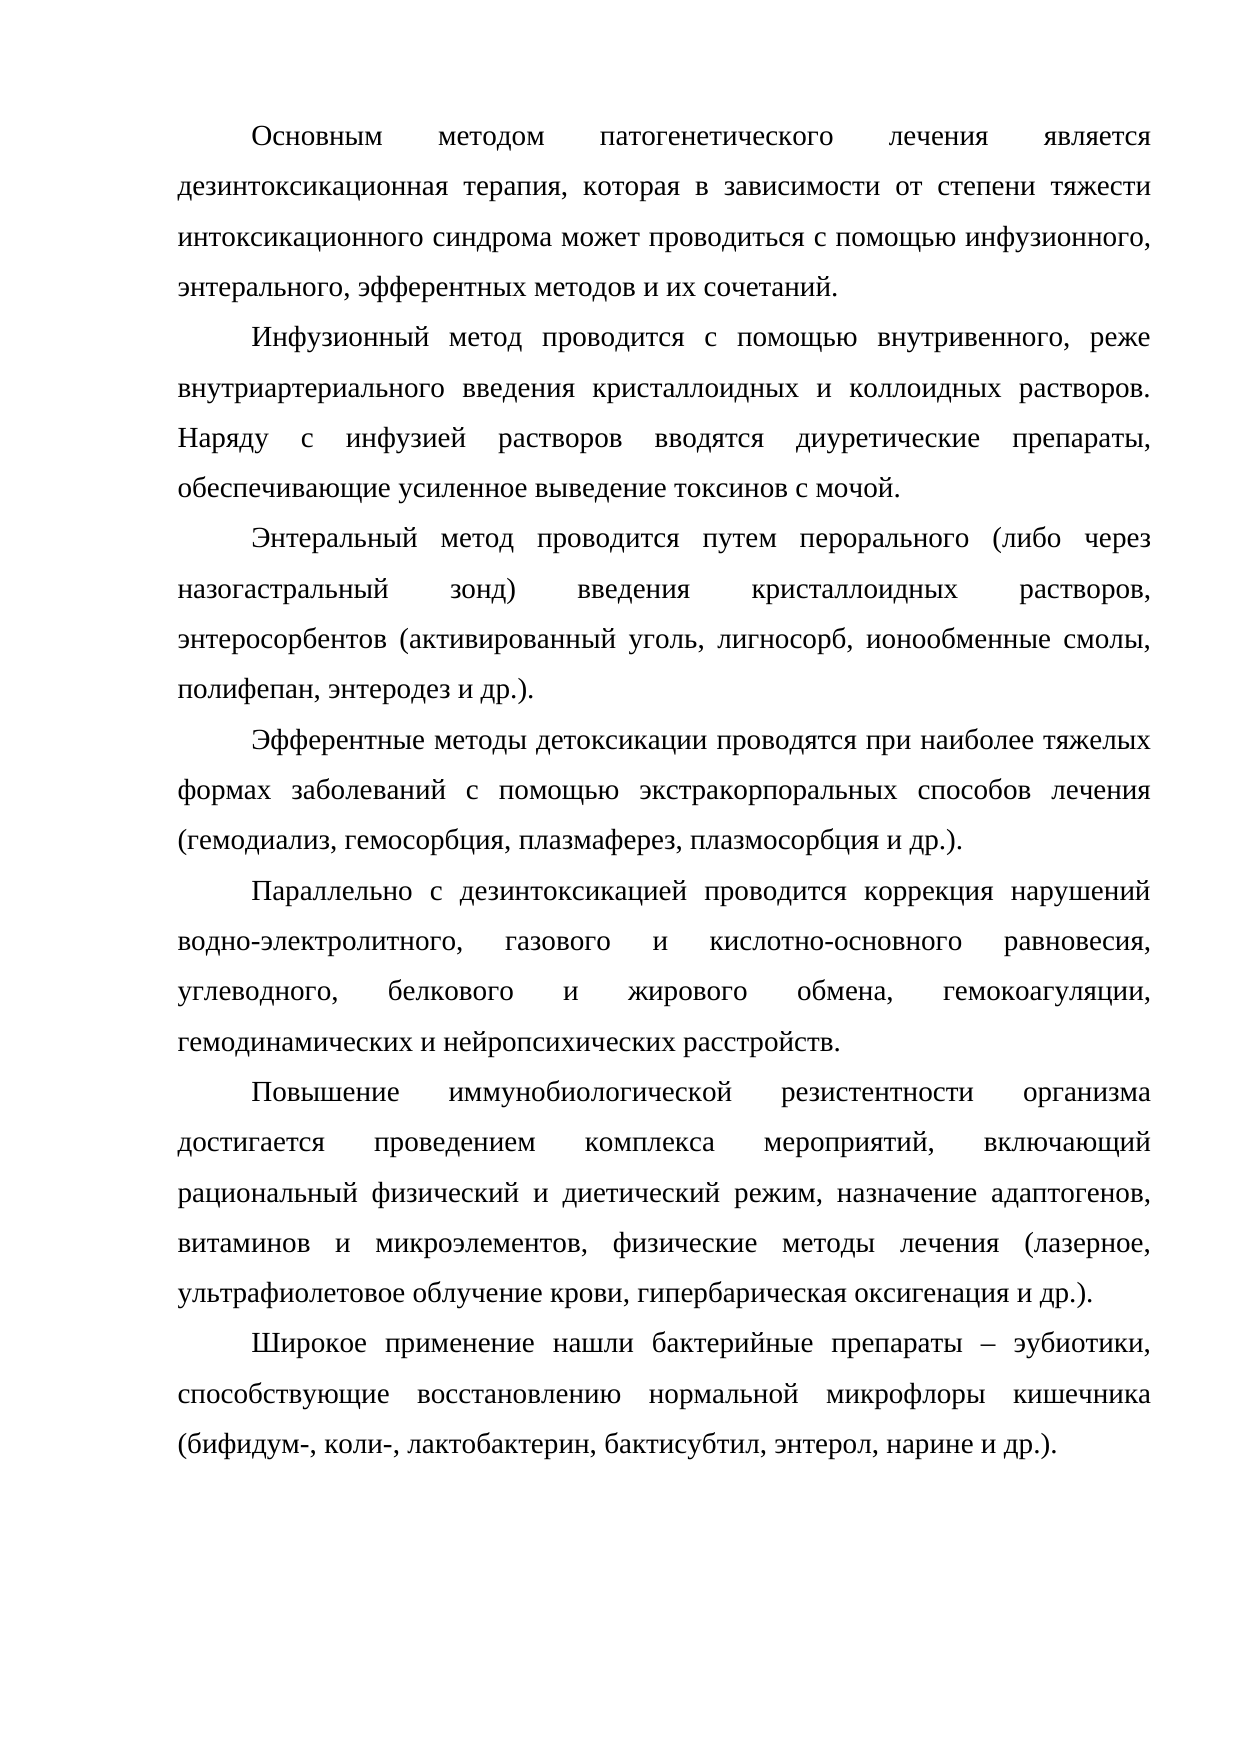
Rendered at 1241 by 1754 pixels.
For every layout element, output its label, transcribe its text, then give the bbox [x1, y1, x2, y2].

text Инфузионный метод проводится с помощью внутривенного, реже внутриартериального введения кристаллоидных и коллоидных растворов. Наряду с инфузией растворов вводятся диуретические препараты, обеспечивающие усиленное выведение токсинов с мочой. [177, 319, 1152, 504]
text Эфферентные методы детоксикации проводятся при наиболее тяжелых формах заболеваний с помощью экстракорпоральных способов лечения (гемодиализ, гемосорбция, плазмаферез, плазмосорбция и др.). [177, 722, 1152, 856]
text Параллельно с дезинтоксикацией проводится коррекция нарушений водно-электролитного, газового и кислотно-основного равновесия, углеводного, белкового и жирового обмена, гемокоагуляции, гемодинамических и нейропсихических расстройств. [177, 873, 1152, 1057]
text Энтеральный метод проводится путем перорального (либо через назогастральный зонд) введения кристаллоидных растворов, энтеросорбентов (активированный уголь, лигносорб, ионообменные смолы, полифепан, энтеродез и др.). [177, 521, 1152, 705]
text Широкое применение нашли бактерийные препараты – эубиотики, способствующие восстановлению нормальной микрофлоры кишечника (бифидум-, коли-, лактобактерин, бактисубтил, энтерол, нарине и др.). [177, 1326, 1152, 1460]
text Основным методом патогенетического лечения является дезинтоксикационная терапия, которая в зависимости от степени тяжести интоксикационного синдрома может проводиться с помощью инфузионного, энтерального, эфферентных методов и их сочетаний. [177, 118, 1152, 303]
text Повышение иммунобиологической резистентности организма достигается проведением комплекса мероприятий, включающий рациональный физический и диетический режим, назначение адаптогенов, витаминов и микроэлементов, физические методы лечения (лазерное, ультрафиолетовое облучение крови, гипербарическая оксигенация и др.). [177, 1074, 1152, 1309]
